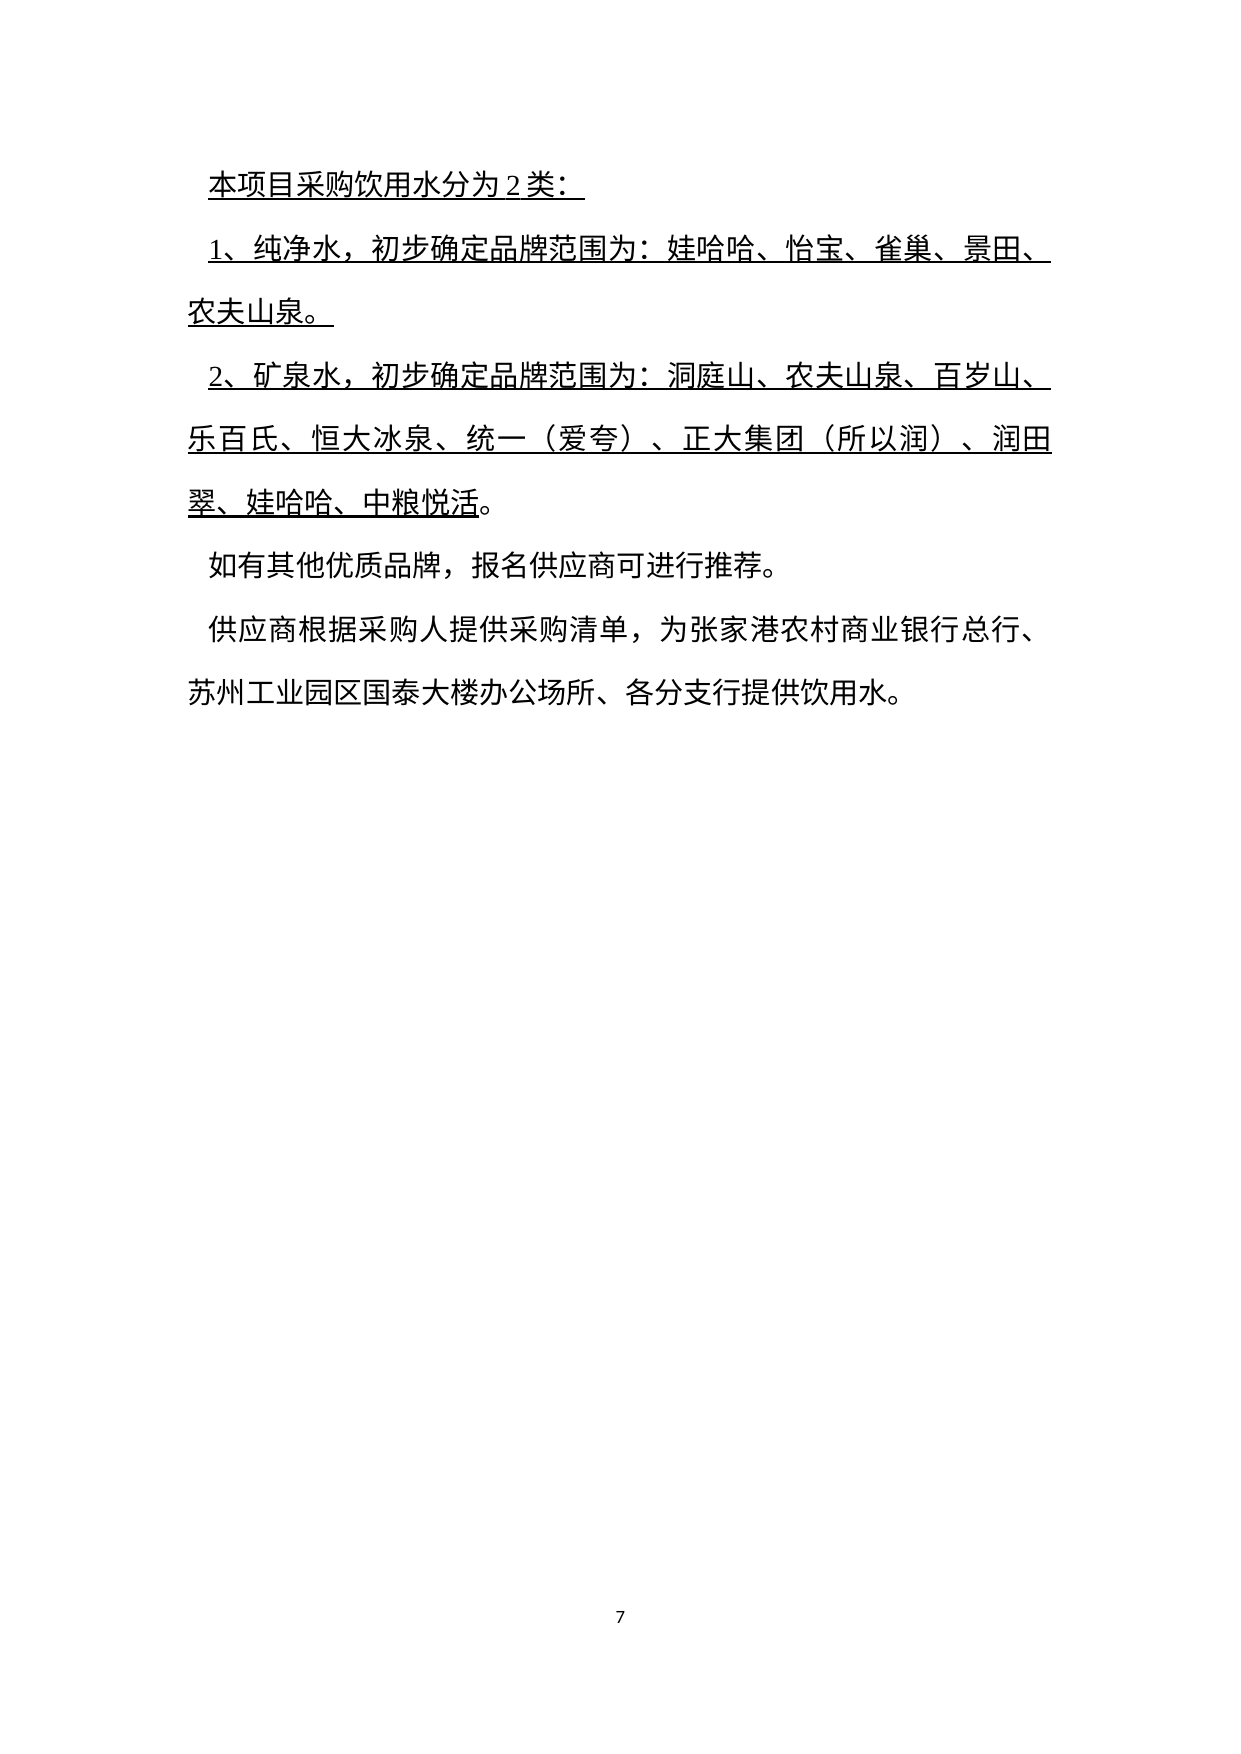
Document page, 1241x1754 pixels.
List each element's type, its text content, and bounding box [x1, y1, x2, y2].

text 1、纯净水，初步确定品牌范围为：娃哈哈、怡宝、雀巢、景田、农夫山泉。 [187, 225, 1053, 331]
text 2、矿泉水，初步确定品牌范围为：洞庭山、农夫山泉、百岁山、乐百氏、恒大冰泉、统一（爱夸）、正大集团（所以润）、润田翠、娃哈哈、中粮悦活。 [187, 352, 1053, 521]
text 本项目采购饮用水分为2类： [187, 162, 1053, 204]
text 如有其他优质品牌，报名供应商可进行推荐。 [187, 543, 1053, 585]
text 供应商根据采购人提供采购清单，为张家港农村商业银行总行、苏州工业园区国泰大楼办公场所、各分支行提供饮用水。 [187, 606, 1053, 712]
